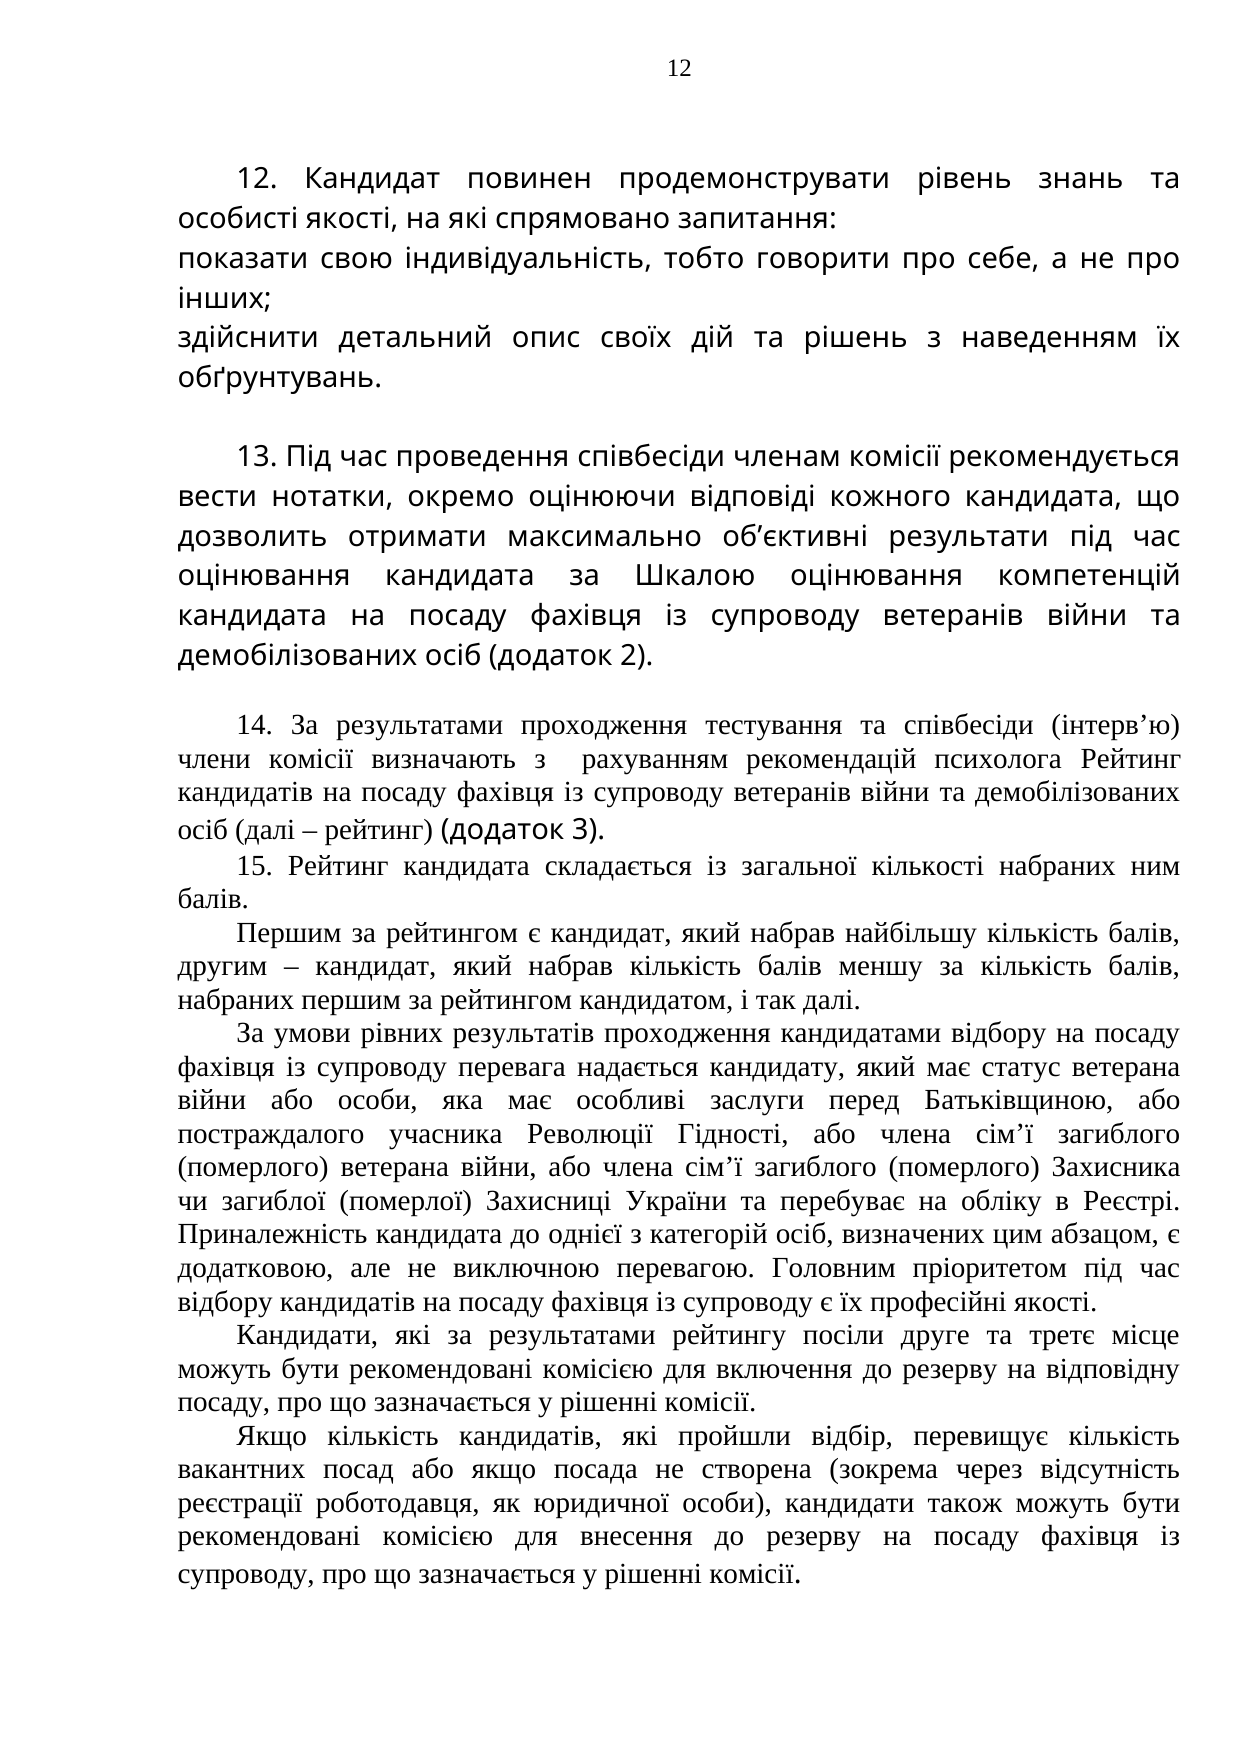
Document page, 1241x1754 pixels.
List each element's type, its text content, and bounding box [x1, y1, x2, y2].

text здійснити детальний опис своїх дій та рішень з наведенням їх обґрунтувань. [177, 317, 1181, 396]
text За умови рівних результатів проходження кандидатами відбору на посаду фахівця із супроводу перевага надається кандидату, який має статус ветерана війни або особи, яка має особливі заслуги перед Батьківщиною, або постраждалого учасника Революції Гідності, або члена сім’ї загиблого (померлого) ветерана війни, або члена сім’ї загиблого (померлого) Захисника чи загиблої (померлої) Захисниці України та перебуває на обліку в Реєстрі. Приналежність кандидата до однієї з категорій осіб, визначених цим абзацом, є додатковою, але не виключною перевагою. Головним пріоритетом під час відбору кандидатів на посаду фахівця із супроводу є їх професійні якості. [177, 1015, 1181, 1317]
text 12. Кандидат повинен продемонструвати рівень знань та особисті якості, на які спрямовано запитання: [177, 158, 1181, 237]
text 15. Рейтинг кандидата складається із загальної кількості набраних ним балів. [177, 848, 1181, 915]
text Кандидати, які за результатами рейтингу посіли друге та третє місце можуть бути рекомендовані комісією для включення до резерву на відповідну посаду, про що зазначається у рішенні комісії. [177, 1317, 1181, 1418]
text 14. За результатами проходження тестування та співбесіди (інтерв’ю) члени комісії визначають з рахуванням рекомендацій психолога Рейтинг кандидатів на посаду фахівця із супроводу ветеранів війни та демобілізованих осіб (далі – рейтинг) (додаток 3). [177, 707, 1181, 848]
text показати свою індивідуальність, тобто говорити про себе, а не про інших; [177, 237, 1181, 317]
text Якщо кількість кандидатів, які пройшли відбір, перевищує кількість вакантних посад або якщо посада не створена (зокрема через відсутність реєстрації роботодавця, як юридичної особи), кандидати також можуть бути рекомендовані комісією для внесення до резерву на посаду фахівця із супроводу, про що зазначається у рішенні комісії. [177, 1418, 1181, 1592]
text Першим за рейтингом є кандидат, який набрав найбільшу кількість балів, другим – кандидат, який набрав кількість балів меншу за кількість балів, набраних першим за рейтингом кандидатом, і так далі. [177, 915, 1181, 1015]
text 13. Під час проведення співбесіди членам комісії рекомендується вести нотатки, окремо оцінюючи відповіді кожного кандидата, що дозволить отримати максимально об’єктивні результати під час оцінювання кандидата за Шкалою оцінювання компетенцій кандидата на посаду фахівця із супроводу ветеранів війни та демобілізованих осіб (додаток 2). [177, 436, 1181, 674]
